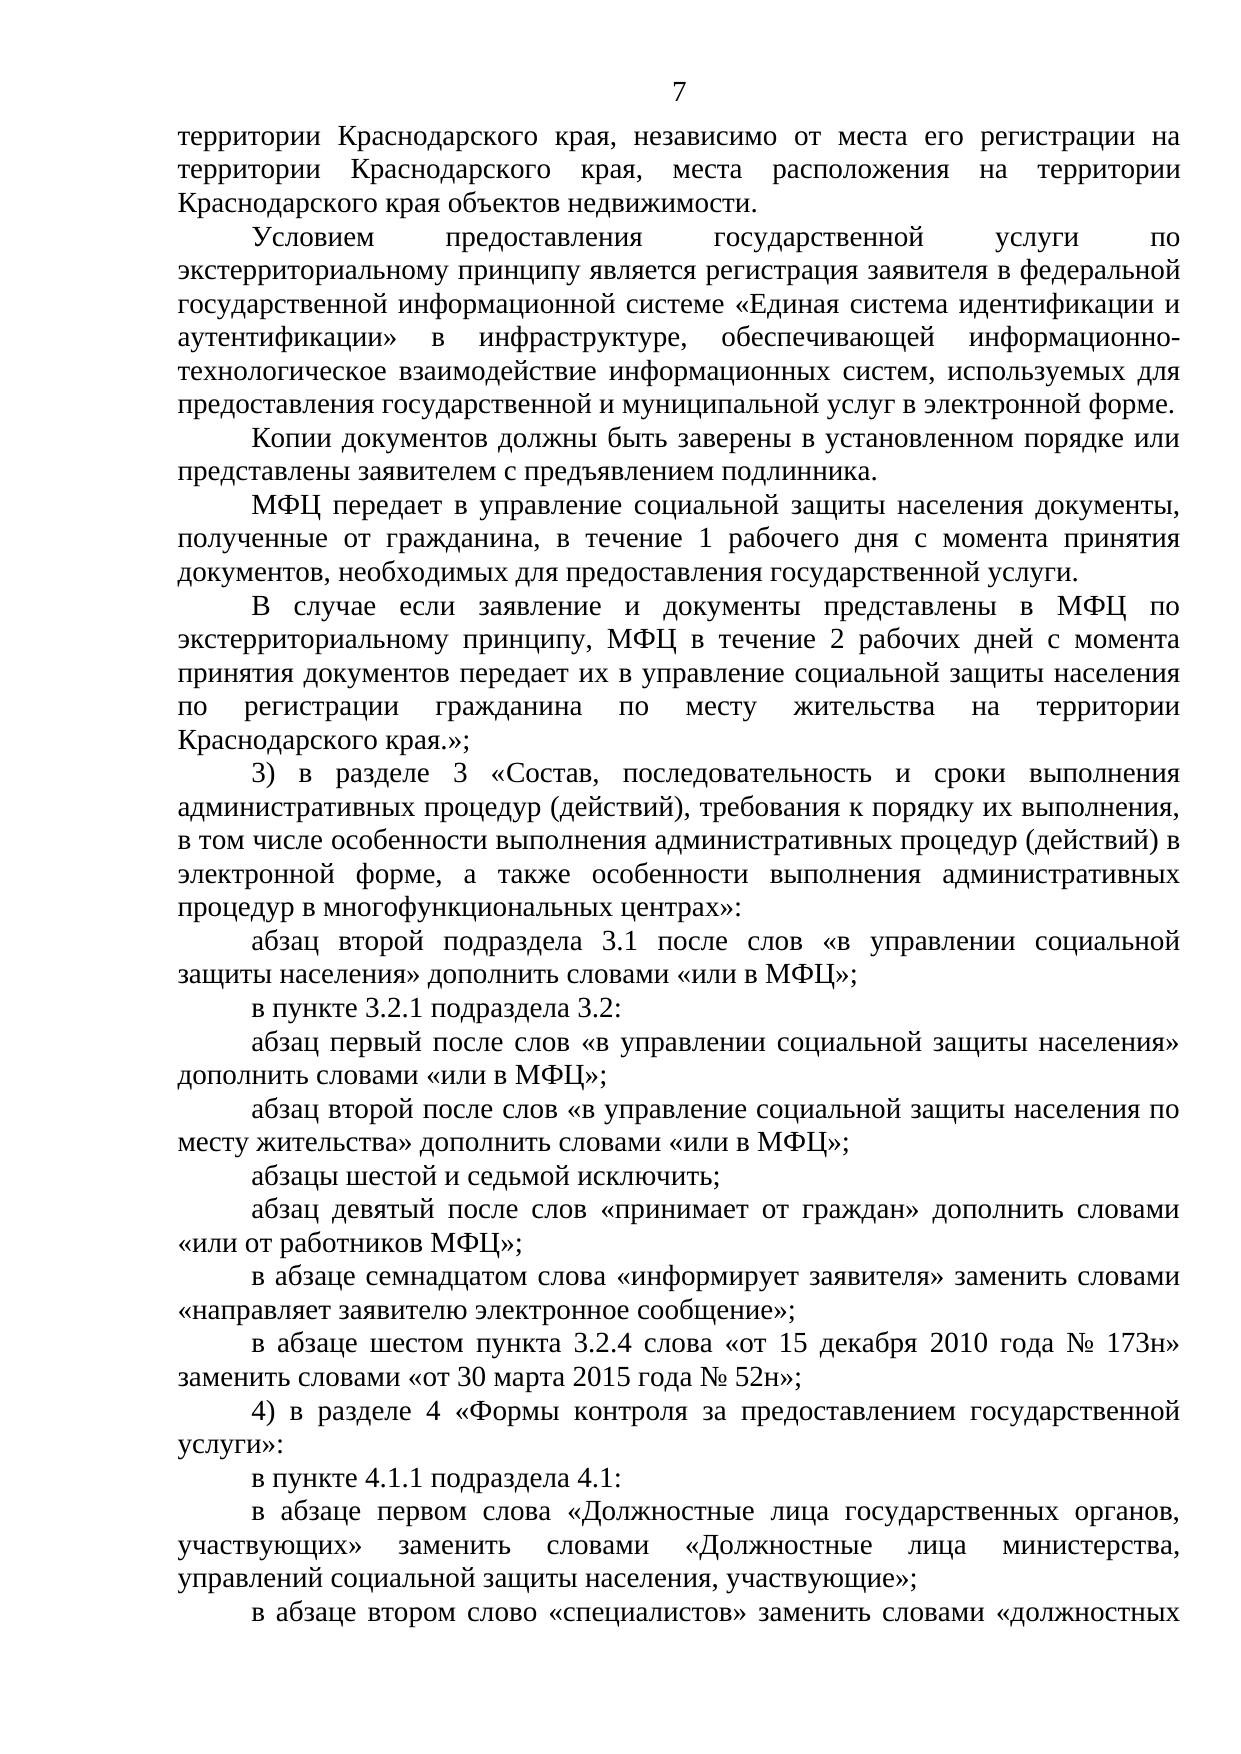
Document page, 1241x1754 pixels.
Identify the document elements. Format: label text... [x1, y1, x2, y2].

text абзац второй после слов «в управление социальной защиты населения по месту жительства» дополнить словами «или в МФЦ»; [177, 1091, 1181, 1158]
text В случае если заявление и документы представлены в МФЦ по экстерриториальному принципу, МФЦ в течение 2 рабочих дней с момента принятия документов передает их в управление социальной защиты населения по регистрации гражданина по месту жительства на территории Краснодарского края.»; [177, 588, 1181, 755]
text абзацы шестой и седьмой исключить; [177, 1158, 1181, 1191]
text абзац девятый после слов «принимает от граждан» дополнить словами «или от работников МФЦ»; [177, 1191, 1181, 1258]
text в абзаце шестом пункта 3.2.4 слова «от 15 декабря 2010 года № 173н» заменить словами «от 30 марта 2015 года № 52н»; [177, 1326, 1181, 1393]
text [177, 118, 1181, 219]
text в абзаце семнадцатом слова «информирует заявителя» заменить словами «направляет заявителю электронное сообщение»; [177, 1258, 1181, 1326]
text в абзаце первом слова «Должностные лица государственных органов, участвующих» заменить словами «Должностные лица министерства, управлений социальной защиты населения, участвующие»; [177, 1493, 1181, 1594]
text абзац второй подраздела 3.1 после слов «в управлении социальной защиты населения» дополнить словами «или в МФЦ»; [177, 923, 1181, 990]
text Копии документов должны быть заверены в установленном порядке или представлены заявителем с предъявлением подлинника. [177, 420, 1181, 487]
text Условием предоставления государственной услуги по экстерриториальному принципу является регистрация заявителя в федеральной государственной информационной системе «Единая система идентификации и аутентификации» в инфраструктуре, обеспечивающей информационно-технологическое взаимодействие информационных систем, используемых для предоставления государственной и муниципальной услуг в электронной форме. [177, 219, 1181, 420]
text МФЦ передает в управление социальной защиты населения документы, полученные от гражданина, в течение 1 рабочего дня с момента принятия документов, необходимых для предоставления государственной услуги. [177, 487, 1181, 588]
text абзац первый после слов «в управлении социальной защиты населения» дополнить словами «или в МФЦ»; [177, 1024, 1181, 1091]
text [177, 1594, 1181, 1627]
text в пункте 3.2.1 подраздела 3.2: [177, 990, 1181, 1024]
text 4) в разделе 4 «Формы контроля за предоставлением государственной услуги»: [177, 1393, 1181, 1460]
text в пункте 4.1.1 подраздела 4.1: [177, 1460, 1181, 1493]
text 3) в разделе 3 «Состав, последовательность и сроки выполнения административных процедур (действий), требования к порядку их выполнения, в том числе особенности выполнения административных процедур (действий) в электронной форме, а также особенности выполнения административных процедур в многофункциональных центрах»: [177, 755, 1181, 923]
